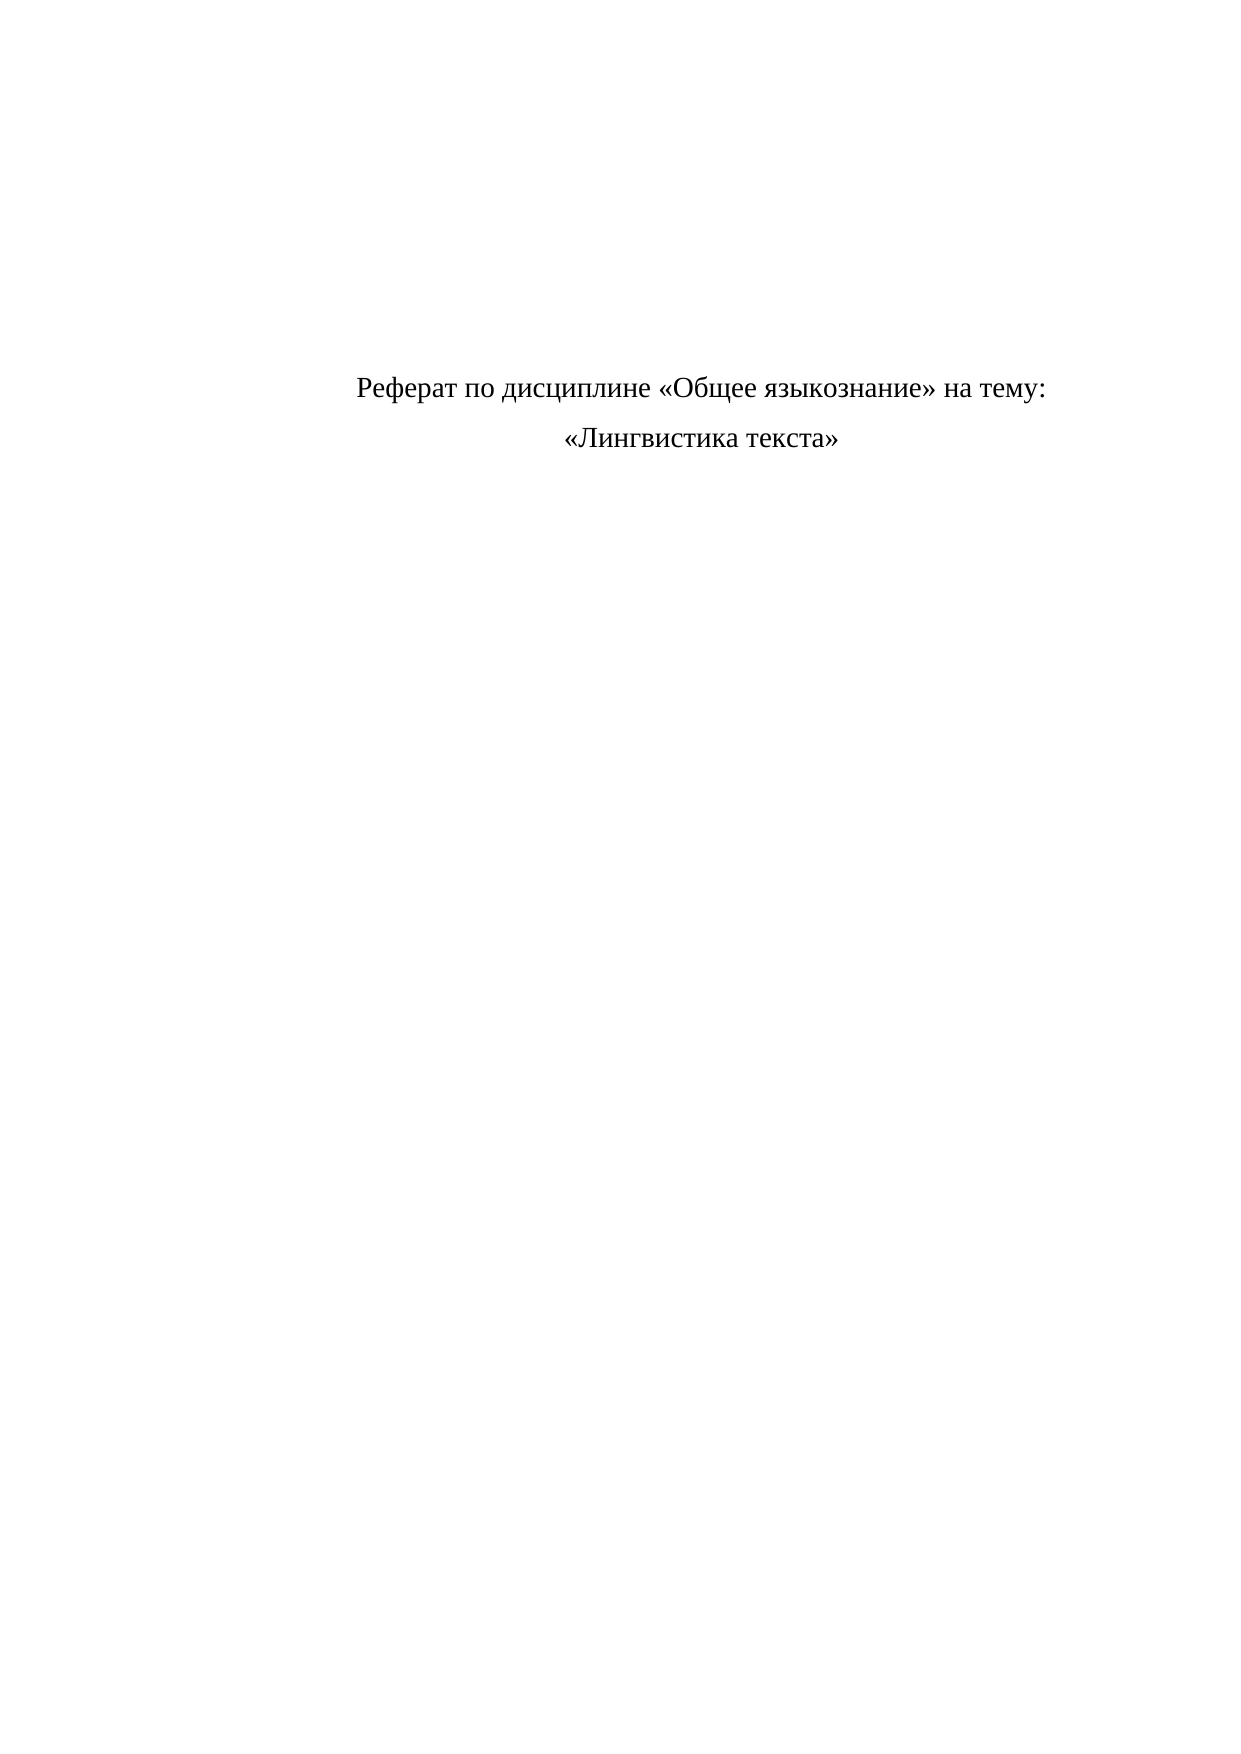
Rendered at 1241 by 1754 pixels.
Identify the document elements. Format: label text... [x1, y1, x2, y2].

text «Лингвистика текста» [177, 420, 1152, 453]
text Реферат по дисциплине «Общее языкознание» на тему: [177, 370, 1152, 403]
